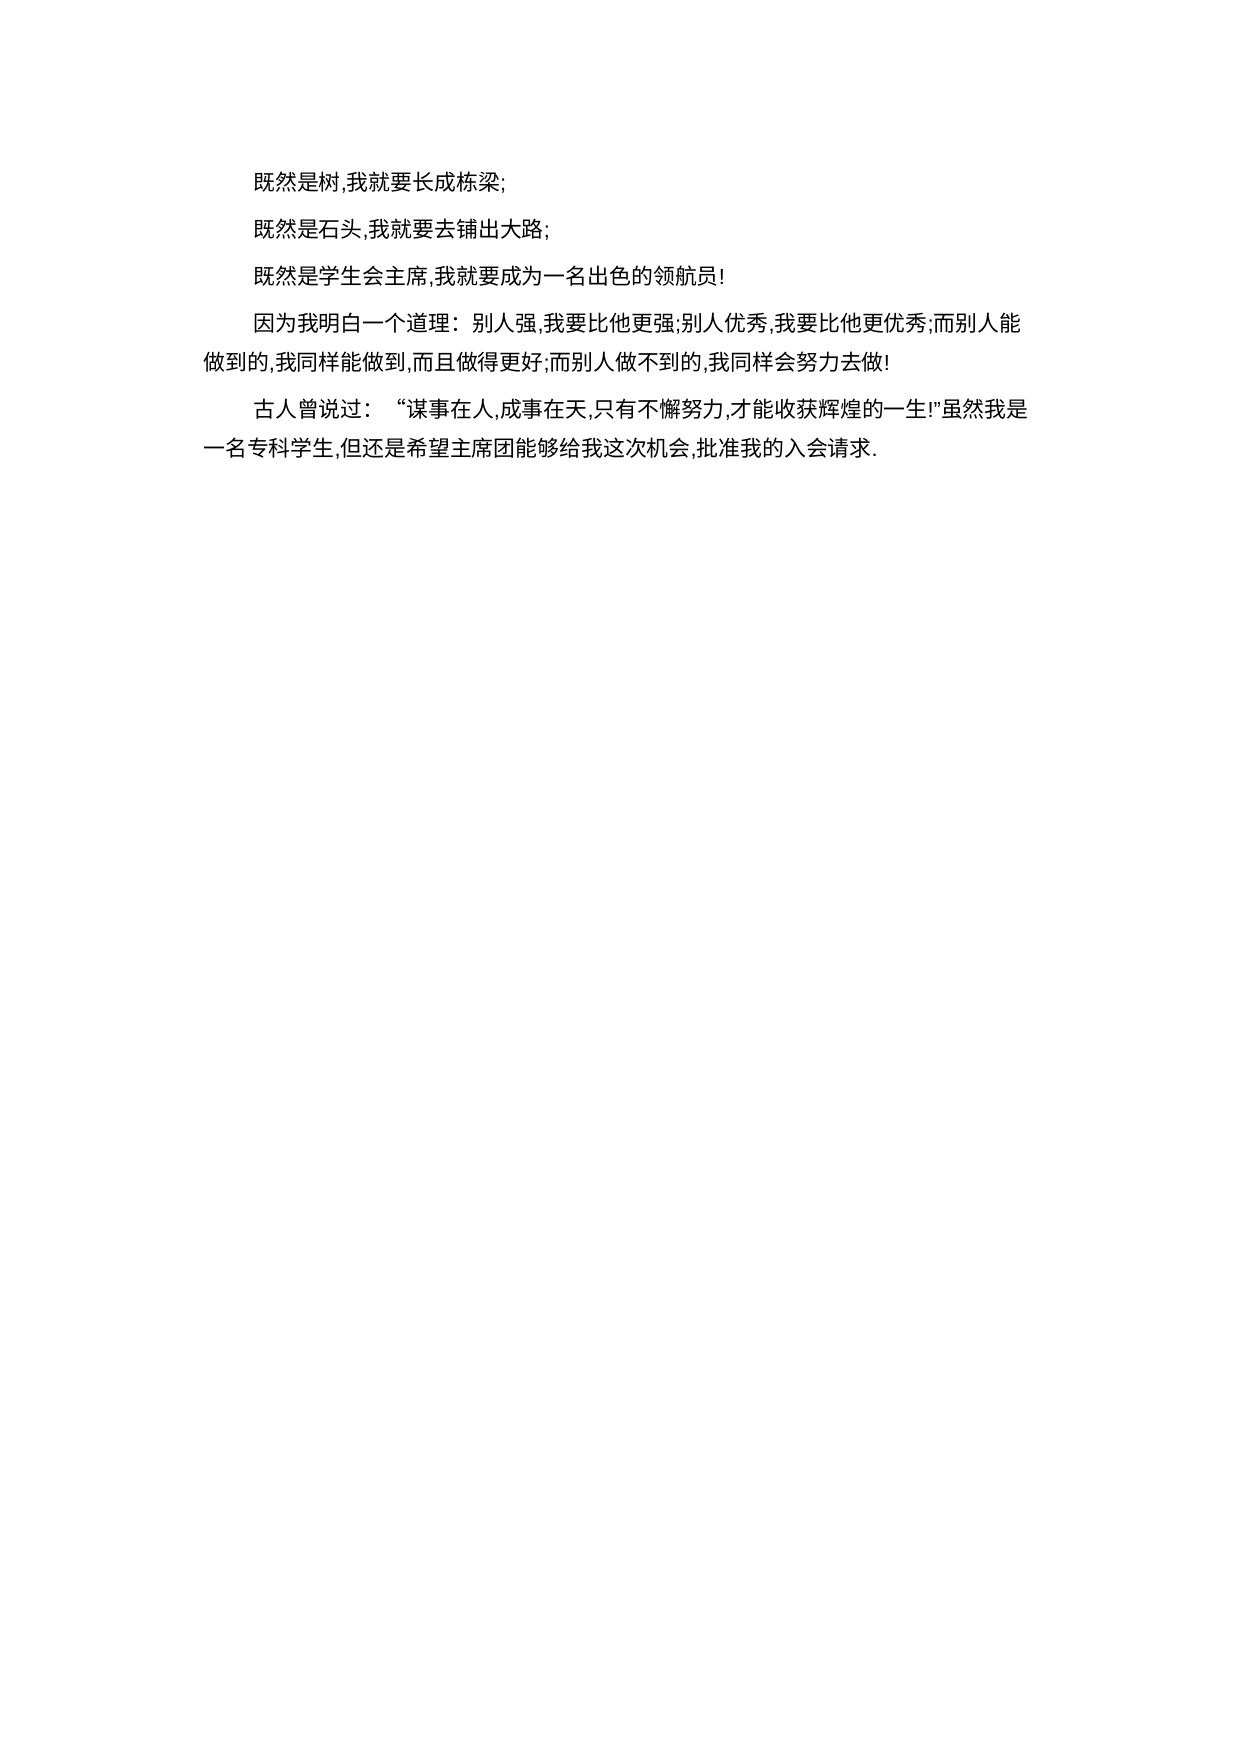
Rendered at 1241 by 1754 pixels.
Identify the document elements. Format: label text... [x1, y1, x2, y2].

text 因为我明白一个道理：别人强,我要比他更强;别人优秀,我要比他更优秀;而别人能做到的,我同样能做到,而且做得更好;而别人做不到的,我同样会努力去做! [203, 298, 1037, 377]
text 既然是石头,我就要去铺出大路; [203, 205, 1037, 244]
text 古人曾说过：“谋事在人,成事在天,只有不懈努力,才能收获辉煌的一生!”虽然我是一名专科学生,但还是希望主席团能够给我这次机会,批准我的入会请求. [203, 384, 1037, 462]
text 既然是树,我就要长成栋梁; [203, 158, 1037, 197]
text 既然是学生会主席,我就要成为一名出色的领航员! [203, 252, 1037, 291]
